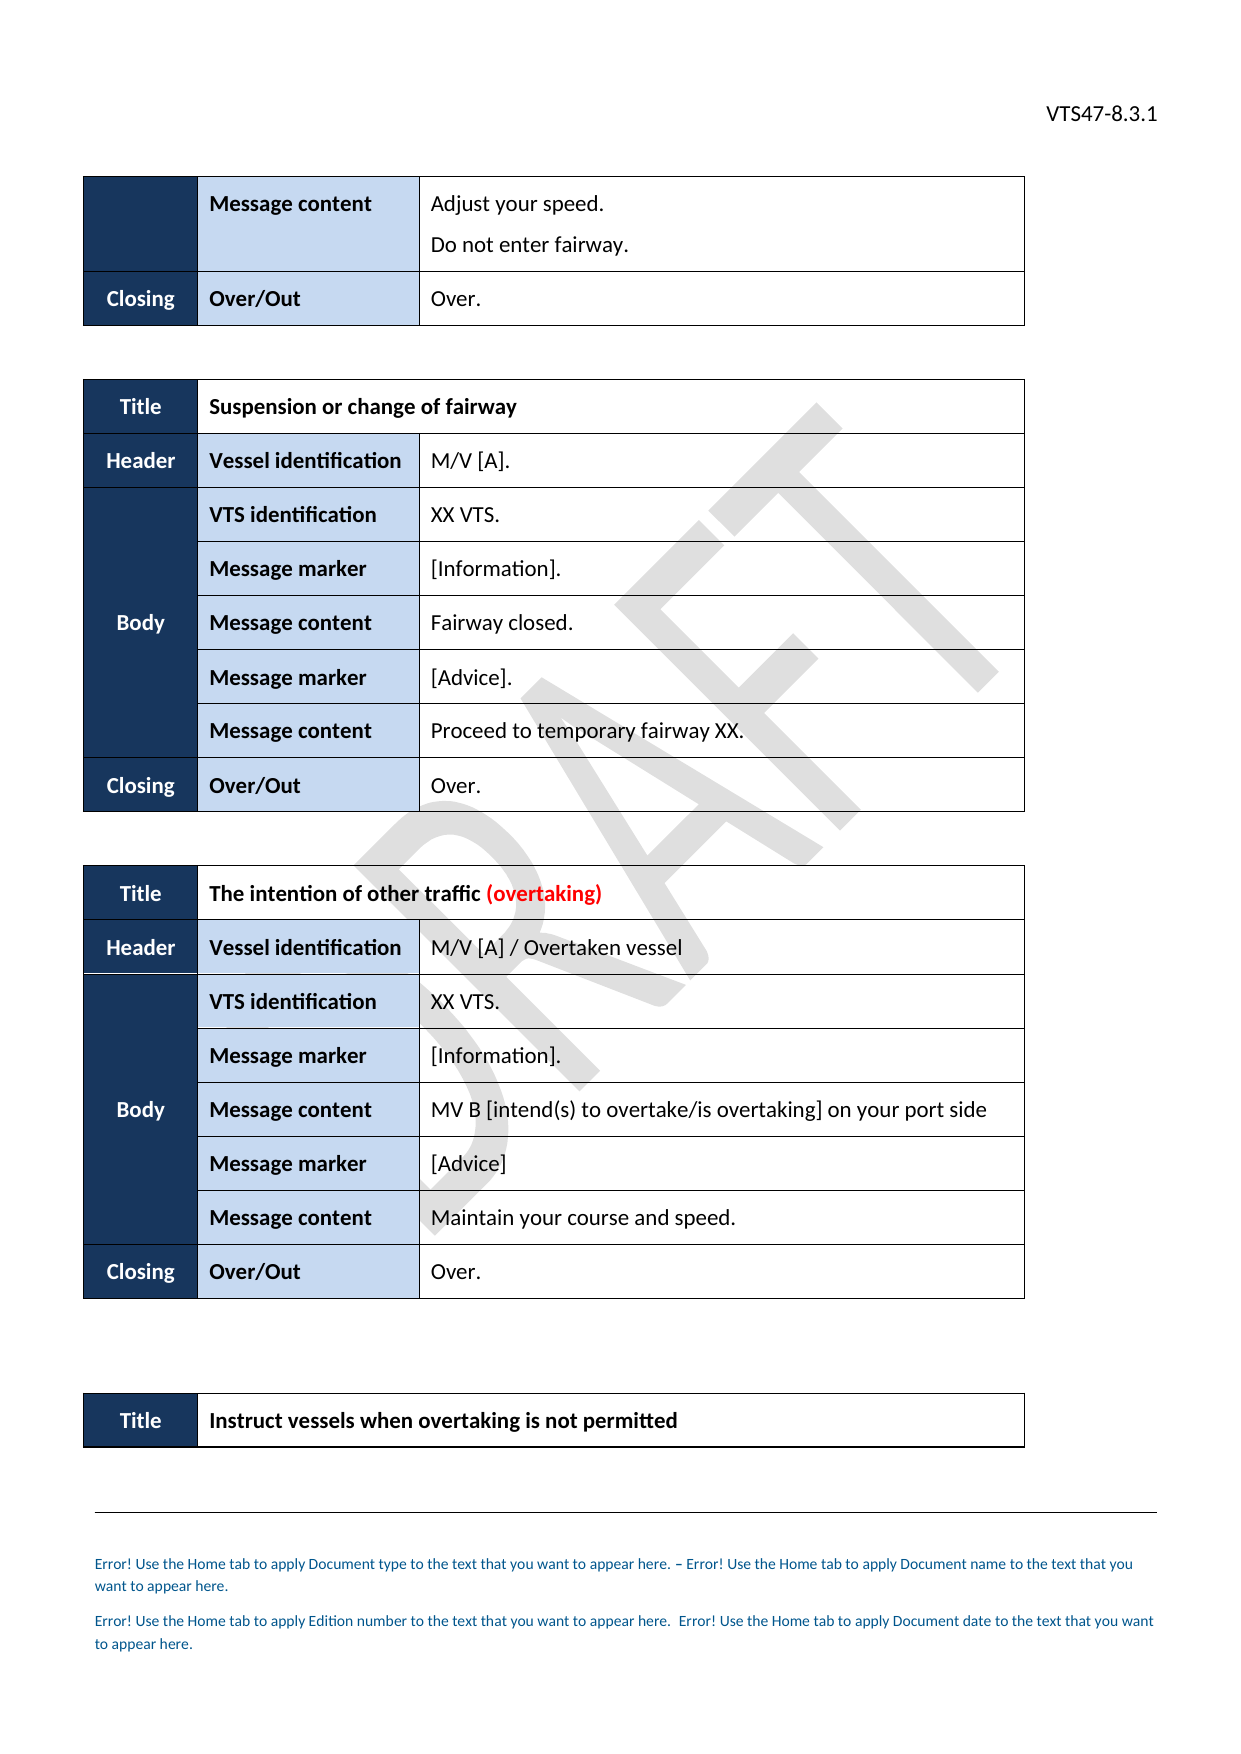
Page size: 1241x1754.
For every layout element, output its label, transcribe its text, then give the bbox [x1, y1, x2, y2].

table_cell Proceed to temporary fairway XX. [420, 704, 1024, 757]
table_cell Vessel identification [198, 434, 419, 487]
table_header Title [84, 866, 197, 919]
table_cell Message marker [198, 1137, 419, 1190]
table_cell Message marker [198, 542, 419, 595]
table_cell M/V [A] / Overtaken vessel [420, 920, 1024, 973]
table_cell Over. [420, 1245, 1024, 1298]
table_cell Header [84, 920, 197, 973]
table_header Title [84, 1394, 197, 1446]
table_cell [Advice] [420, 1137, 1024, 1190]
table_cell M/V [A]. [420, 434, 1024, 487]
table_cell [Information]. [420, 542, 1024, 595]
table_cell Vessel identification [198, 920, 419, 973]
table_cell Over. [420, 272, 1024, 325]
table_cell Message content [198, 177, 419, 271]
table_cell Over/Out [198, 758, 419, 811]
table_cell Adjust your speed. Do not enter fairway. [420, 177, 1024, 271]
table_cell Fairway closed. [420, 596, 1024, 649]
table_cell Closing [84, 1245, 197, 1298]
table_cell Over/Out [198, 1245, 419, 1298]
table_cell Message content [198, 704, 419, 757]
table_cell Maintain your course and speed. [420, 1191, 1024, 1244]
table_cell Over/Out [198, 272, 419, 325]
table_header Instruct vessels when overtaking is not permitted [198, 1394, 1024, 1446]
table_cell VTS identification [198, 488, 419, 541]
table_cell Header [84, 434, 197, 487]
table_header Title [84, 380, 197, 433]
table_cell Over. [420, 758, 1024, 811]
table_cell [Information]. [420, 1029, 1024, 1082]
table_cell [Advice]. [420, 650, 1024, 703]
table_cell Message marker [198, 1029, 419, 1082]
table_cell MV B [intend(s) to overtake/is overtaking] on your port side [420, 1083, 1024, 1136]
table_cell Body [84, 975, 197, 1244]
table_header Suspension or change of fairway [198, 380, 1024, 433]
table_cell VTS identification [198, 975, 419, 1027]
table_cell Closing [84, 758, 197, 811]
table_header The intention of other traffic (overtaking) [198, 866, 1024, 919]
table_cell Body [84, 488, 197, 757]
table_cell XX VTS. [420, 975, 1024, 1027]
table_cell Message marker [198, 650, 419, 703]
table_cell Message content [198, 596, 419, 649]
table_cell Message content [198, 1083, 419, 1136]
table_cell Message content [198, 1191, 419, 1244]
table_cell Closing [84, 272, 197, 325]
table_cell XX VTS. [420, 488, 1024, 541]
